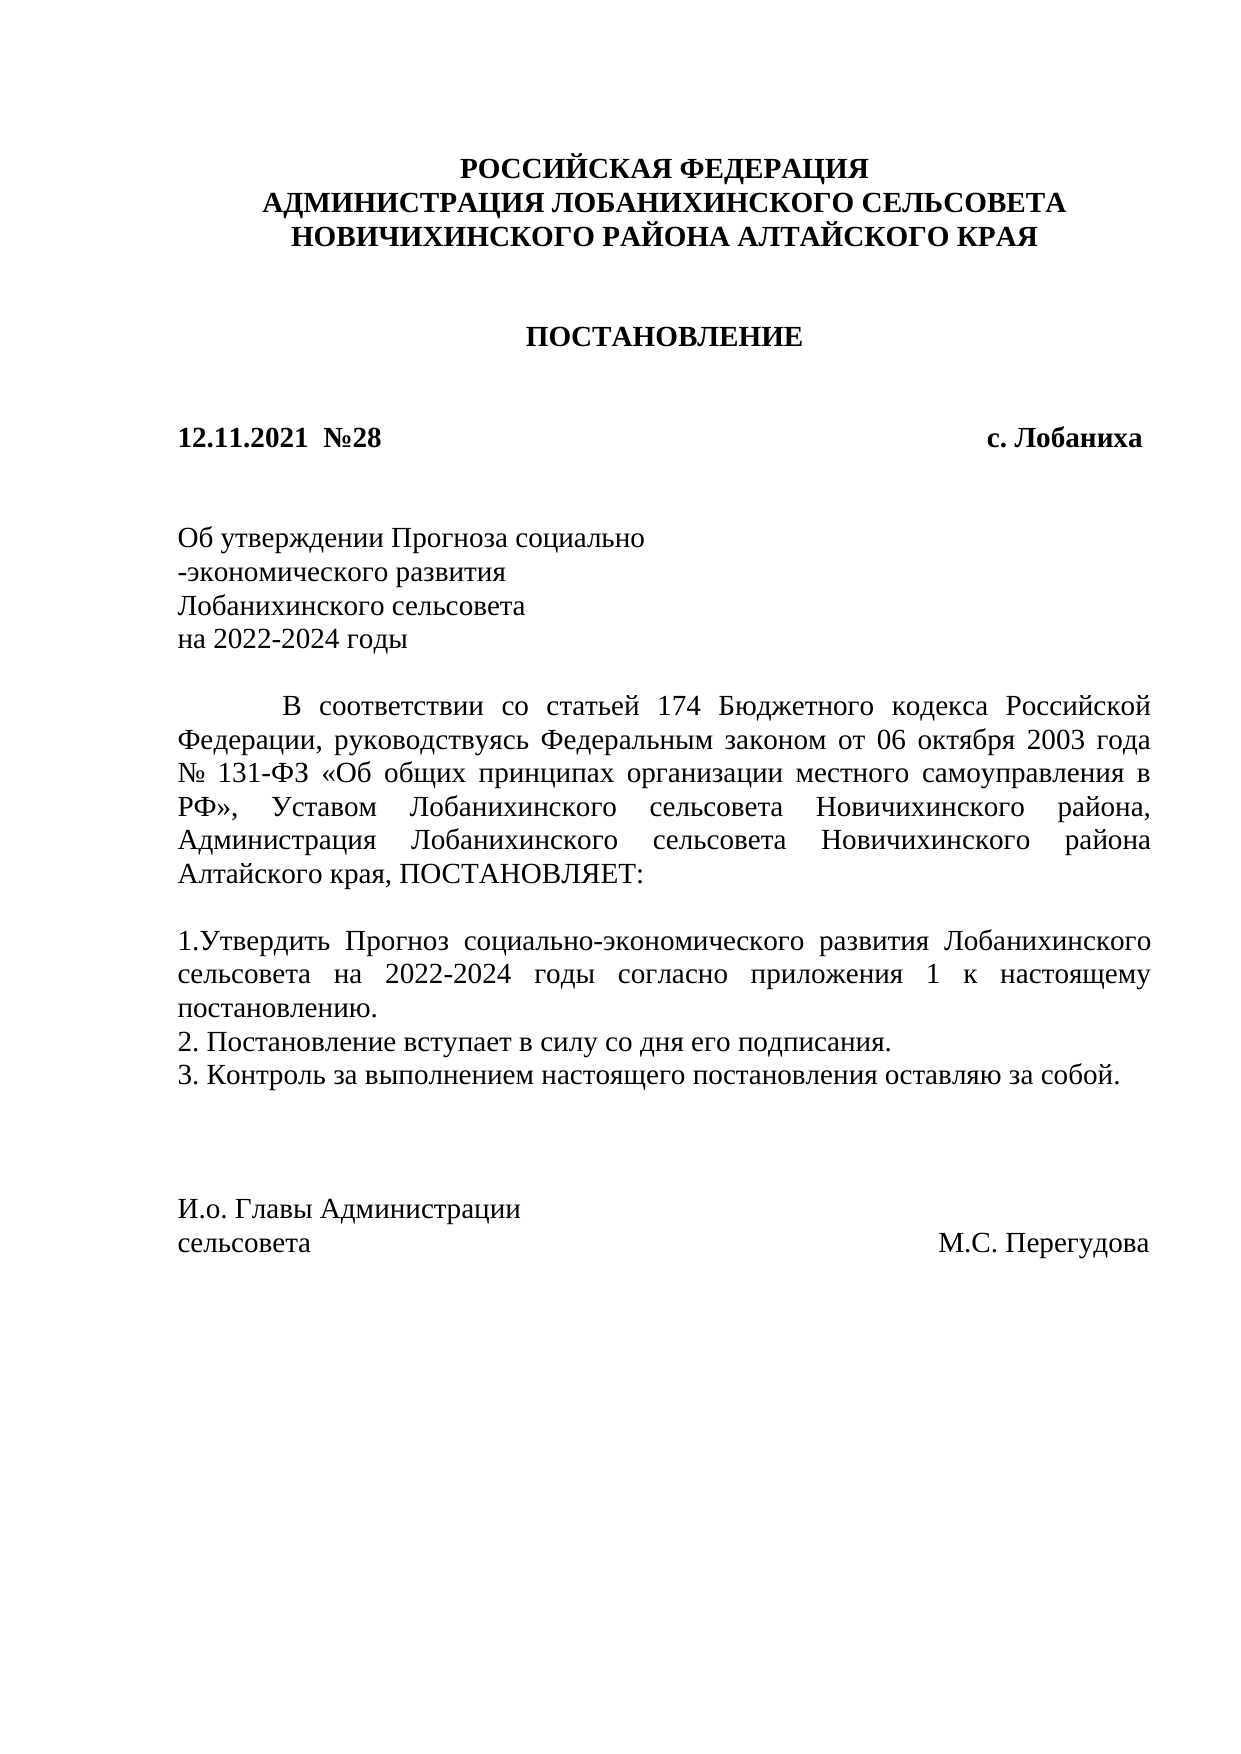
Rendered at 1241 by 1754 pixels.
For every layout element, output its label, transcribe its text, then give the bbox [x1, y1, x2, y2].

text АДМИНИСТРАЦИЯ ЛОБАНИХИНСКОГО СЕЛЬСОВЕТА [177, 185, 1152, 219]
text 12.11.2021 №28 с. Лобаниха [177, 420, 1152, 453]
text РОССИЙСКАЯ ФЕДЕРАЦИЯ [177, 152, 1152, 185]
text 2. Постановление вступает в силу со дня его подписания. [177, 1024, 1152, 1057]
text ПОСТАНОВЛЕНИЕ [177, 319, 1152, 353]
text В соответствии со статьей 174 Бюджетного кодекса Российской Федерации, руководствуясь Федеральным законом от 06 октября 2003 года № 131-ФЗ «Об общих принципах организации местного самоуправления в РФ», Уставом Лобанихинского сельсовета Новичихинского района, Администрация Лобанихинского сельсовета Новичихинского района Алтайского края, ПОСТАНОВЛЯЕТ: [177, 688, 1152, 889]
text -экономического развития [177, 554, 1152, 588]
text Об утверждении Прогноза социально [177, 521, 1152, 554]
text НОВИЧИХИНСКОГО РАЙОНА АЛТАЙСКОГО КРАЯ [177, 219, 1152, 252]
text И.о. Главы Администрации [177, 1191, 1152, 1225]
text Лобанихинского сельсовета [177, 588, 1152, 621]
text 3. Контроль за выполнением настоящего постановления оставляю за собой. [177, 1057, 1152, 1091]
text на 2022-2024 годы [177, 621, 1152, 655]
text сельсовета М.С. Перегудова [177, 1225, 1152, 1258]
text 1.Утвердить Прогноз социально-экономического развития Лобанихинского сельсовета на 2022-2024 годы согласно приложения 1 к настоящему постановлению. [177, 923, 1152, 1024]
